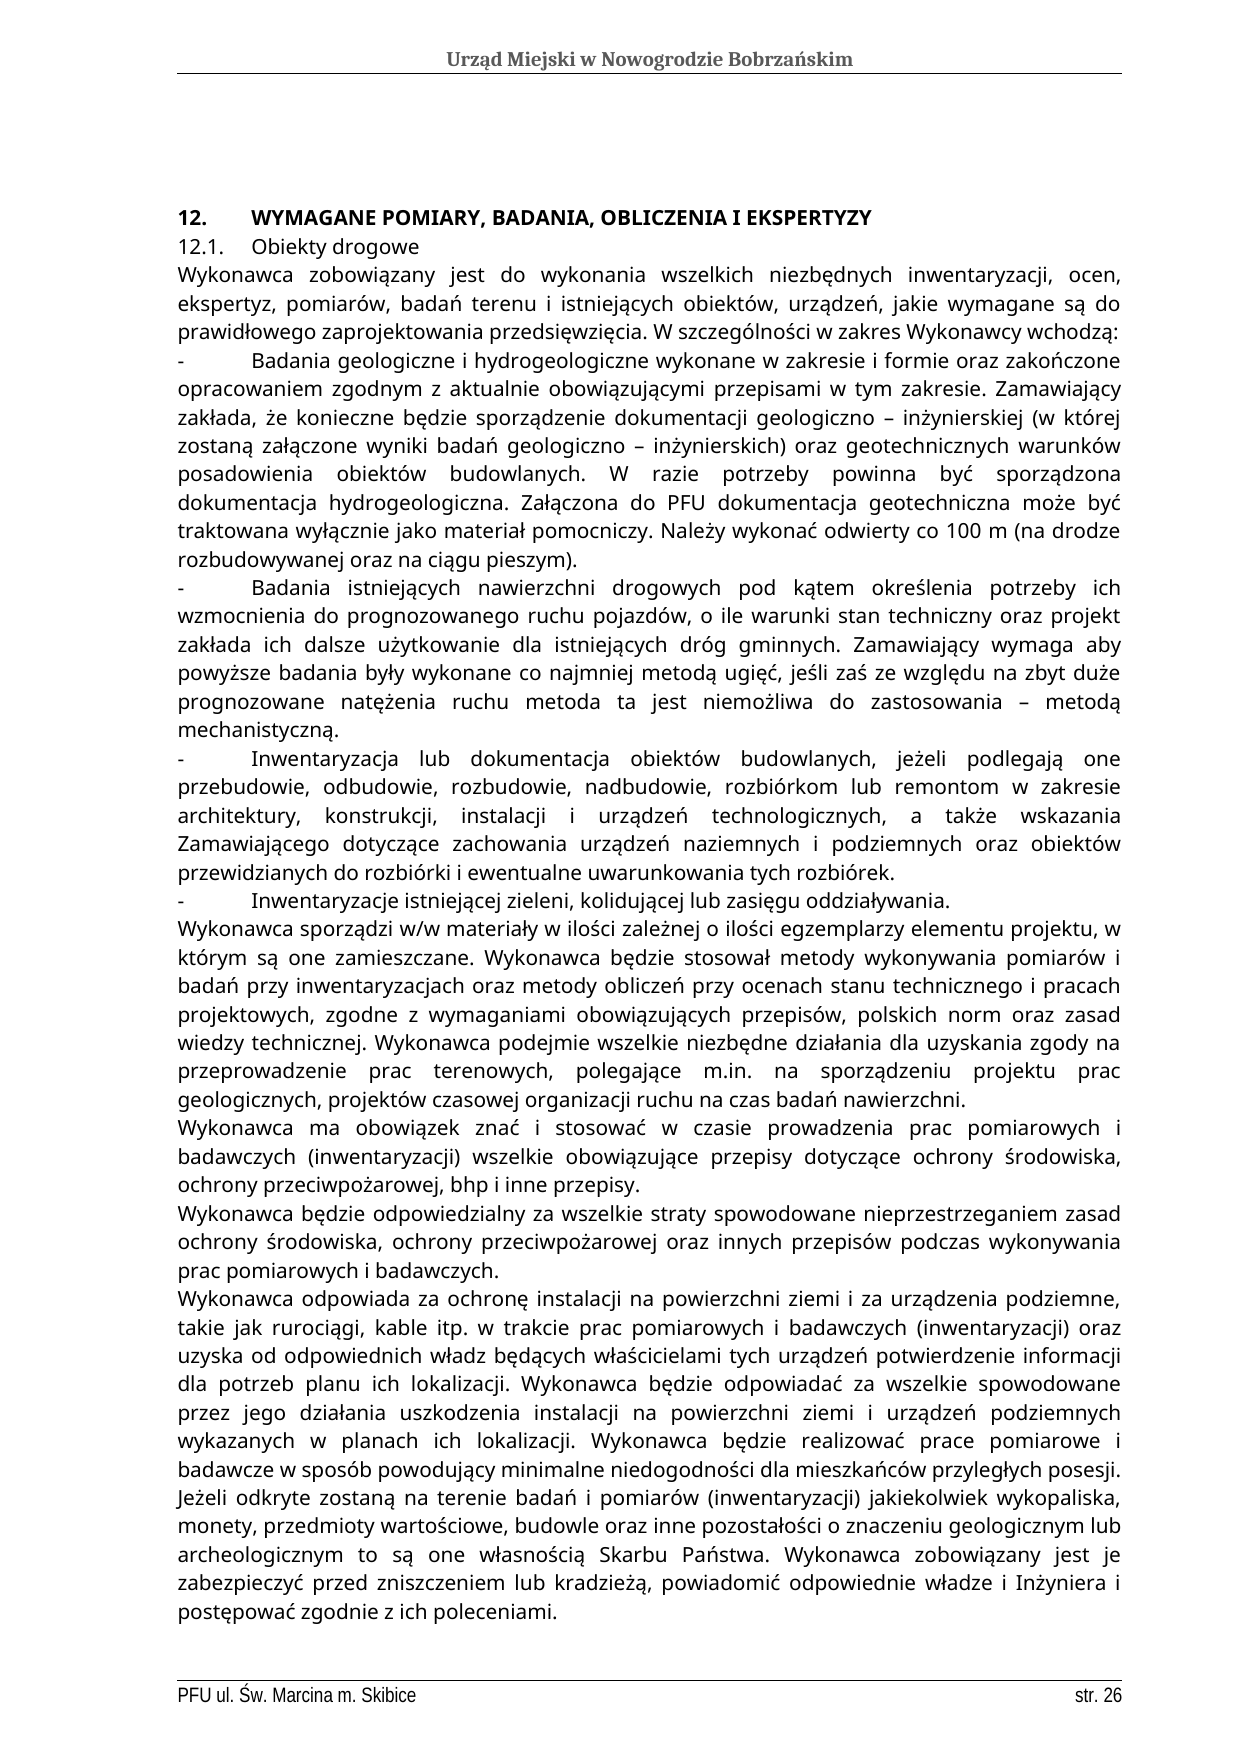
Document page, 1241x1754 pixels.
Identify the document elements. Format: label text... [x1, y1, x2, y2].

text Wykonawca zobowiązany jest do wykonania wszelkich niezbędnych inwentaryzacji, ocen, ekspertyz, pomiarów, badań terenu i istniejących obiektów, urządzeń, jakie wymagane są do prawidłowego zaprojektowania przedsięwzięcia. W szczególności w zakres Wykonawcy wchodzą: [177, 260, 1122, 346]
text Wykonawca będzie odpowiedzialny za wszelkie straty spowodowane nieprzestrzeganiem zasad ochrony środowiska, ochrony przeciwpożarowej oraz innych przepisów podczas wykonywania prac pomiarowych i badawczych. [177, 1199, 1122, 1284]
text - Badania istniejących nawierzchni drogowych pod kątem określenia potrzeby ich wzmocnienia do prognozowanego ruchu pojazdów, o ile warunki stan techniczny oraz projekt zakłada ich dalsze użytkowanie dla istniejących dróg gminnych. Zamawiający wymaga aby powyższe badania były wykonane co najmniej metodą ugięć, jeśli zaś ze względu na zbyt duże prognozowane natężenia ruchu metoda ta jest niemożliwa do zastosowania – metodą mechanistyczną. [177, 573, 1122, 744]
text - Inwentaryzacja lub dokumentacja obiektów budowlanych, jeżeli podlegają one przebudowie, odbudowie, rozbudowie, nadbudowie, rozbiórkom lub remontom w zakresie architektury, konstrukcji, instalacji i urządzeń technologicznych, a także wskazania Zamawiającego dotyczące zachowania urządzeń naziemnych i podziemnych oraz obiektów przewidzianych do rozbiórki i ewentualne uwarunkowania tych rozbiórek. [177, 744, 1122, 886]
text - Badania geologiczne i hydrogeologiczne wykonane w zakresie i formie oraz zakończone opracowaniem zgodnym z aktualnie obowiązującymi przepisami w tym zakresie. Zamawiający zakłada, że konieczne będzie sporządzenie dokumentacji geologiczno – inżynierskiej (w której zostaną załączone wyniki badań geologiczno – inżynierskich) oraz geotechnicznych warunków posadowienia obiektów budowlanych. W razie potrzeby powinna być sporządzona dokumentacja hydrogeologiczna. Załączona do PFU dokumentacja geotechniczna może być traktowana wyłącznie jako materiał pomocniczy. Należy wykonać odwierty co 100 m (na drodze rozbudowywanej oraz na ciągu pieszym). [177, 346, 1122, 573]
text 12. WYMAGANE POMIARY, BADANIA, OBLICZENIA I EKSPERTYZY [177, 203, 1122, 232]
text Wykonawca sporządzi w/w materiały w ilości zależnej o ilości egzemplarzy elementu projektu, w którym są one zamieszczane. Wykonawca będzie stosował metody wykonywania pomiarów i badań przy inwentaryzacjach oraz metody obliczeń przy ocenach stanu technicznego i pracach projektowych, zgodne z wymaganiami obowiązujących przepisów, polskich norm oraz zasad wiedzy technicznej. Wykonawca podejmie wszelkie niezbędne działania dla uzyskania zgody na przeprowadzenie prac terenowych, polegające m.in. na sporządzeniu projektu prac geologicznych, projektów czasowej organizacji ruchu na czas badań nawierzchni. [177, 914, 1122, 1113]
text Jeżeli odkryte zostaną na terenie badań i pomiarów (inwentaryzacji) jakiekolwiek wykopaliska, monety, przedmioty wartościowe, budowle oraz inne pozostałości o znaczeniu geologicznym lub archeologicznym to są one własnością Skarbu Państwa. Wykonawca zobowiązany jest je zabezpieczyć przed zniszczeniem lub kradzieżą, powiadomić odpowiednie władze i Inżyniera i postępować zgodnie z ich poleceniami. [177, 1483, 1122, 1625]
text Wykonawca odpowiada za ochronę instalacji na powierzchni ziemi i za urządzenia podziemne, takie jak rurociągi, kable itp. w trakcie prac pomiarowych i badawczych (inwentaryzacji) oraz uzyska od odpowiednich władz będących właścicielami tych urządzeń potwierdzenie informacji dla potrzeb planu ich lokalizacji. Wykonawca będzie odpowiadać za wszelkie spowodowane przez jego działania uszkodzenia instalacji na powierzchni ziemi i urządzeń podziemnych wykazanych w planach ich lokalizacji. Wykonawca będzie realizować prace pomiarowe i badawcze w sposób powodujący minimalne niedogodności dla mieszkańców przyległych posesji. [177, 1284, 1122, 1483]
text Wykonawca ma obowiązek znać i stosować w czasie prowadzenia prac pomiarowych i badawczych (inwentaryzacji) wszelkie obowiązujące przepisy dotyczące ochrony środowiska, ochrony przeciwpożarowej, bhp i inne przepisy. [177, 1113, 1122, 1199]
text - Inwentaryzacje istniejącej zieleni, kolidującej lub zasięgu oddziaływania. [177, 886, 1122, 914]
text 12.1. Obiekty drogowe [177, 232, 1122, 260]
